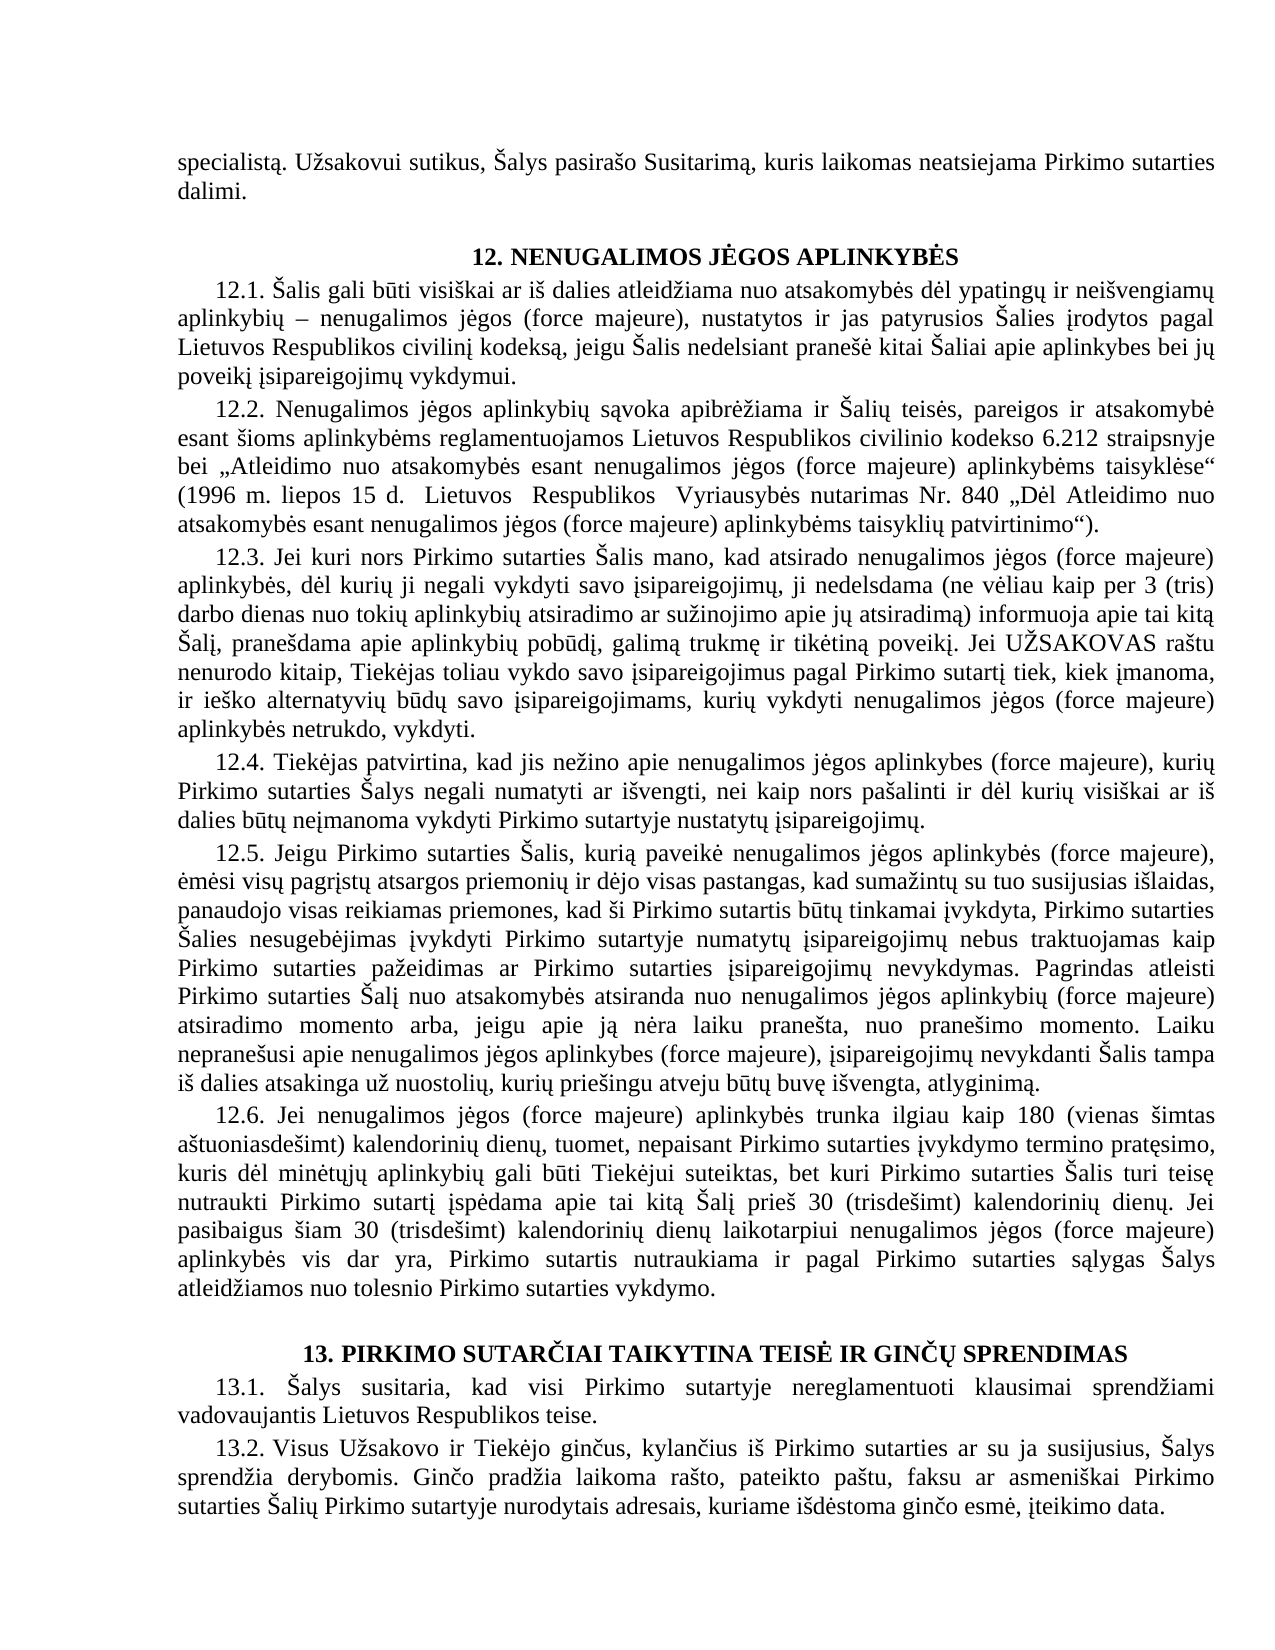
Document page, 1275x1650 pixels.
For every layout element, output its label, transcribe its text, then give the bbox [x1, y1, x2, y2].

text 12.6. Jei nenugalimos jėgos (force majeure) aplinkybės trunka ilgiau kaip 180 (vienas šimtas aštuoniasdešimt) kalendorinių dienų, tuomet, nepaisant Pirkimo sutarties įvykdymo termino pratęsimo, kuris dėl minėtųjų aplinkybių gali būti Tiekėjui suteiktas, bet kuri Pirkimo sutarties Šalis turi teisę nutraukti Pirkimo sutartį įspėdama apie tai kitą Šalį prieš 30 (trisdešimt) kalendorinių dienų. Jei pasibaigus šiam 30 (trisdešimt) kalendorinių dienų laikotarpiui nenugalimos jėgos (force majeure) aplinkybės vis dar yra, Pirkimo sutartis nutraukiama ir pagal Pirkimo sutarties sąlygas Šalys atleidžiamos nuo tolesnio Pirkimo sutarties vykdymo. [177, 1101, 1216, 1302]
text 12.4. Tiekėjas patvirtina, kad jis nežino apie nenugalimos jėgos aplinkybes (force majeure), kurių Pirkimo sutarties Šalys negali numatyti ar išvengti, nei kaip nors pašalinti ir dėl kurių visiškai ar iš dalies būtų neįmanoma vykdyti Pirkimo sutartyje nustatytų įsipareigojimų. [177, 747, 1216, 833]
text 12.5. Jeigu Pirkimo sutarties Šalis, kurią paveikė nenugalimos jėgos aplinkybės (force majeure), ėmėsi visų pagrįstų atsargos priemonių ir dėjo visas pastangas, kad sumažintų su tuo susijusias išlaidas, panaudojo visas reikiamas priemones, kad ši Pirkimo sutartis būtų tinkamai įvykdyta, Pirkimo sutarties Šalies nesugebėjimas įvykdyti Pirkimo sutartyje numatytų įsipareigojimų nebus traktuojamas kaip Pirkimo sutarties pažeidimas ar Pirkimo sutarties įsipareigojimų nevykdymas. Pagrindas atleisti Pirkimo sutarties Šalį nuo atsakomybės atsiranda nuo nenugalimos jėgos aplinkybių (force majeure) atsiradimo momento arba, jeigu apie ją nėra laiku pranešta, nuo pranešimo momento. Laiku nepranešusi apie nenugalimos jėgos aplinkybes (force majeure), įsipareigojimų nevykdanti Šalis tampa iš dalies atsakinga už nuostolių, kurių priešingu atveju būtų buvę išvengta, atlyginimą. [177, 838, 1216, 1096]
text 12.1. Šalis gali būti visiškai ar iš dalies atleidžiama nuo atsakomybės dėl ypatingų ir neišvengiamų aplinkybių – nenugalimos jėgos (force majeure), nustatytos ir jas patyrusios Šalies įrodytos pagal Lietuvos Respublikos civilinį kodeksą, jeigu Šalis nedelsiant pranešė kitai Šaliai apie aplinkybes bei jų poveikį įsipareigojimų vykdymui. [177, 275, 1216, 390]
text 12.3. Jei kuri nors Pirkimo sutarties Šalis mano, kad atsirado nenugalimos jėgos (force majeure) aplinkybės, dėl kurių ji negali vykdyti savo įsipareigojimų, ji nedelsdama (ne vėliau kaip per 3 (tris) darbo dienas nuo tokių aplinkybių atsiradimo ar sužinojimo apie jų atsiradimą) informuoja apie tai kitą Šalį, pranešdama apie aplinkybių pobūdį, galimą trukmę ir tikėtiną poveikį. Jei UŽSAKOVAS raštu nenurodo kitaip, Tiekėjas toliau vykdo savo įsipareigojimus pagal Pirkimo sutartį tiek, kiek įmanoma, ir ieško alternatyvių būdų savo įsipareigojimams, kurių vykdyti nenugalimos jėgos (force majeure) aplinkybės netrukdo, vykdyti. [177, 542, 1216, 743]
text 13.2. Visus Užsakovo ir Tiekėjo ginčus, kylančius iš Pirkimo sutarties ar su ja susijusius, Šalys sprendžia derybomis. Ginčo pradžia laikoma rašto, pateikto paštu, faksu ar asmeniškai Pirkimo sutarties Šalių Pirkimo sutartyje nurodytais adresais, kuriame išdėstoma ginčo esmė, įteikimo data. [177, 1433, 1216, 1520]
text 12.2. Nenugalimos jėgos aplinkybių sąvoka apibrėžiama ir Šalių teisės, pareigos ir atsakomybė esant šioms aplinkybėms reglamentuojamos Lietuvos Respublikos civilinio kodekso 6.212 straipsnyje bei „Atleidimo nuo atsakomybės esant nenugalimos jėgos (force majeure) aplinkybėms taisyklėse“ (1996 m. liepos 15 d. Lietuvos Respublikos Vyriausybės nutarimas Nr. 840 „Dėl Atleidimo nuo atsakomybės esant nenugalimos jėgos (force majeure) aplinkybėms taisyklių patvirtinimo“). [177, 394, 1216, 538]
list NENUGALIMOS JĖGOS APLINKYBĖS [177, 242, 1216, 271]
text 13.1. Šalys susitaria, kad visi Pirkimo sutartyje nereglamentuoti klausimai sprendžiami vadovaujantis Lietuvos Respublikos teise. [177, 1372, 1216, 1429]
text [177, 147, 1216, 205]
list PIRKIMO SUTARČIAI TAIKYTINA TEISĖ IR GINČŲ SPRENDIMAS [177, 1339, 1216, 1368]
